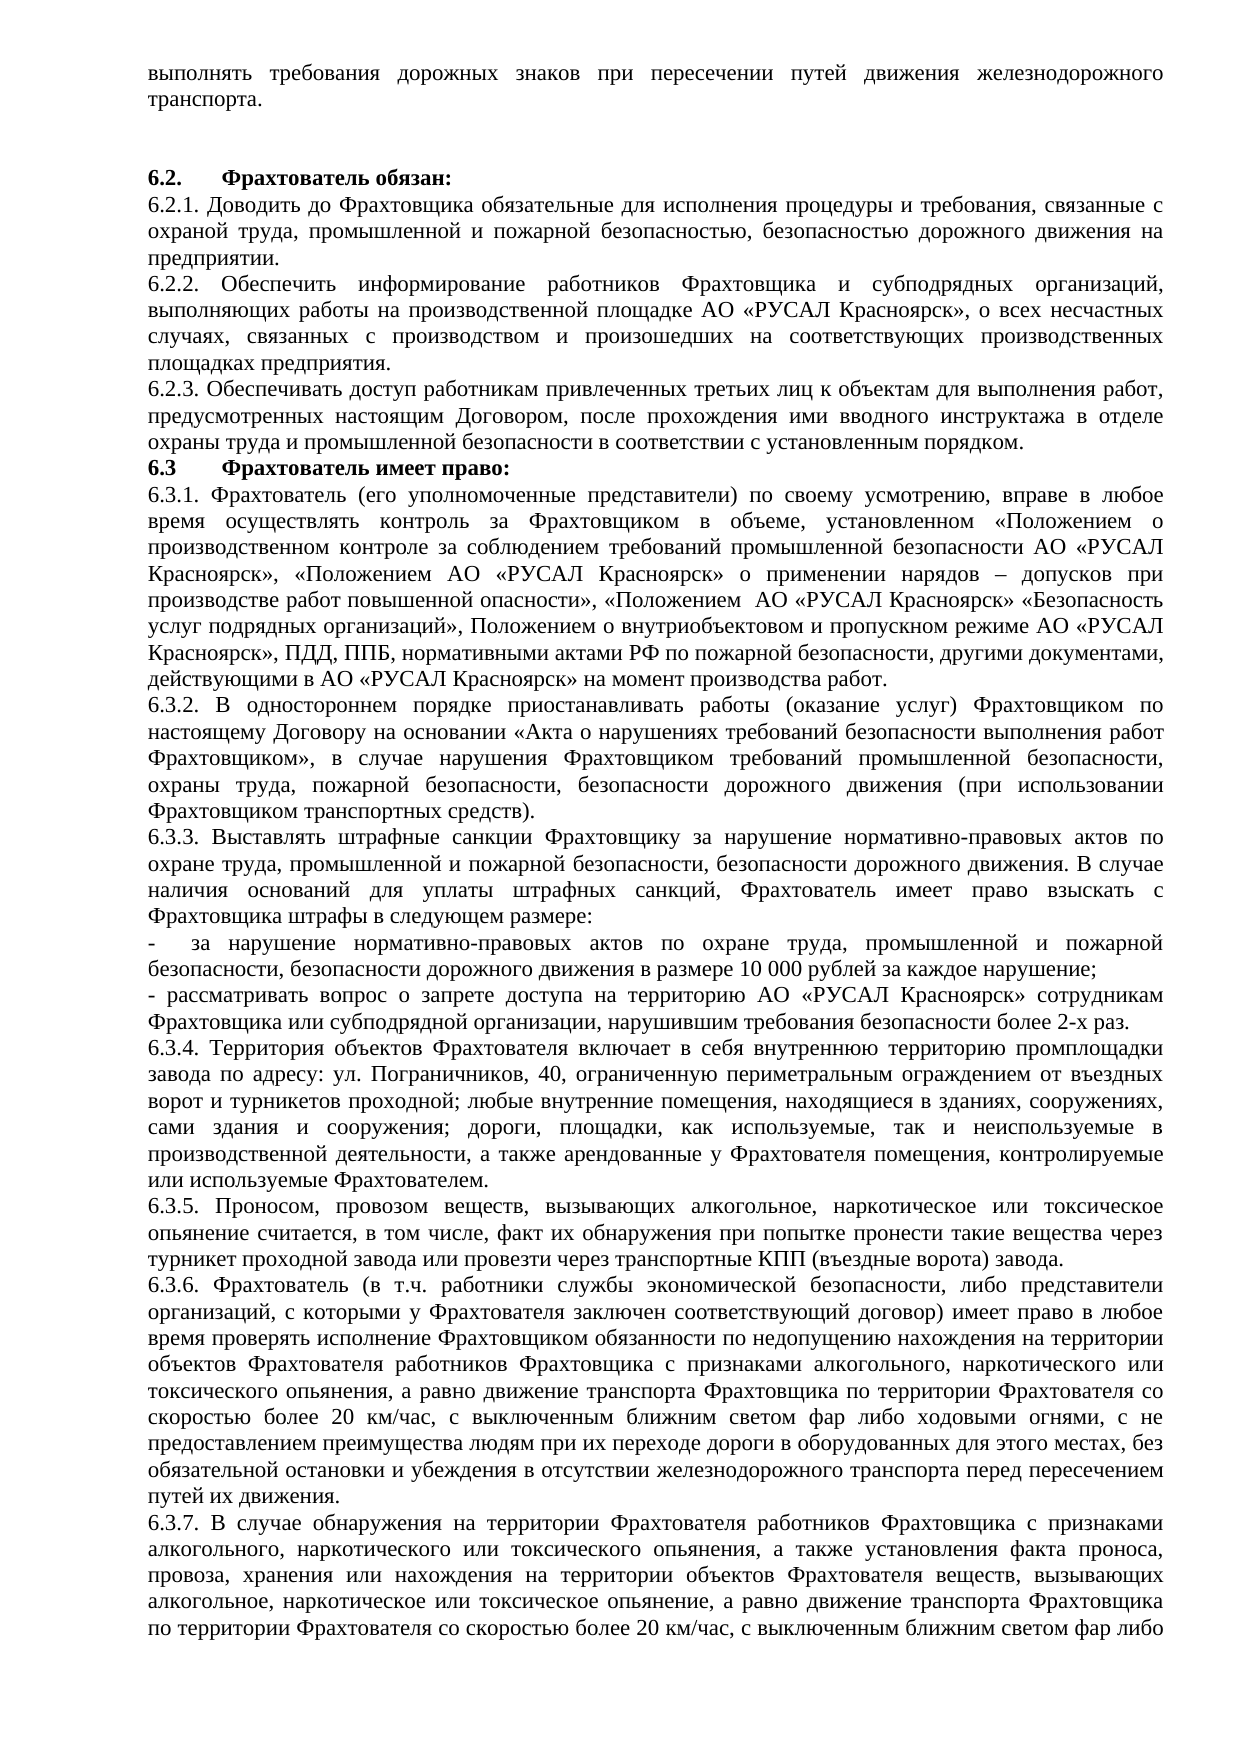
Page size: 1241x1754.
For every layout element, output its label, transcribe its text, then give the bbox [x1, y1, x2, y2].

text - рассматривать вопрос о запрете доступа на территорию АО «РУСАЛ Красноярск» сотрудникам Фрахтовщика или субподрядной организации, нарушившим требования безопасности более 2-х раз. [148, 981, 1165, 1034]
text 6.3.1. Фрахтователь (его уполномоченные представители) по своему усмотрению, вправе в любое время осуществлять контроль за Фрахтовщиком в объеме, установленном «Положением о производственном контроле за соблюдением требований промышленной безопасности АО «РУСАЛ Красноярск», «Положением АО «РУСАЛ Красноярск» о применении нарядов – допусков при производстве работ повышенной опасности», «Положением АО «РУСАЛ Красноярск» «Безопасность услуг подрядных организаций», Положением о внутриобъектовом и пропускном режиме АО «РУСАЛ Красноярск», ПДД, ППБ, нормативными актами РФ по пожарной безопасности, другими документами, действующими в АО «РУСАЛ Красноярск» на момент производства работ. [148, 481, 1165, 692]
text 6.3 Фрахтователь имеет право: [148, 454, 1165, 481]
text 6.2.3. Обеспечивать доступ работникам привлеченных третьих лиц к объектам для выполнения работ, предусмотренных настоящим Договором, после прохождения ими вводного инструктажа в отделе охраны труда и промышленной безопасности в соответствии с установленным порядком. [148, 375, 1165, 454]
text 6.2. Фрахтователь обязан: [148, 164, 1165, 191]
text 6.3.3. Выставлять штрафные санкции Фрахтовщику за нарушение нормативно-правовых актов по охране труда, промышленной и пожарной безопасности, безопасности дорожного движения. В случае наличия оснований для уплаты штрафных санкций, Фрахтователь имеет право взыскать с Фрахтовщика штрафы в следующем размере: [148, 823, 1165, 929]
text 6.2.2. Обеспечить информирование работников Фрахтовщика и субподрядных организаций, выполняющих работы на производственной площадке АО «РУСАЛ Красноярск», о всех несчастных случаях, связанных с производством и произошедших на соответствующих производственных площадках предприятия. [148, 270, 1165, 375]
text 6.2.1. Доводить до Фрахтовщика обязательные для исполнения процедуры и требования, связанные с охраной труда, промышленной и пожарной безопасностью, безопасностью дорожного движения на предприятии. [148, 191, 1165, 270]
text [148, 1508, 1165, 1640]
text 6.3.2. В одностороннем порядке приостанавливать работы (оказание услуг) Фрахтовщиком по настоящему Договору на основании «Акта о нарушениях требований безопасности выполнения работ Фрахтовщиком», в случае нарушения Фрахтовщиком требований промышленной безопасности, охраны труда, пожарной безопасности, безопасности дорожного движения (при использовании Фрахтовщиком транспортных средств). [148, 692, 1165, 823]
text 6.3.4. Территория объектов Фрахтователя включает в себя внутреннюю территорию промплощадки завода по адресу: ул. Пограничников, 40, ограниченную периметральным ограждением от въездных ворот и турникетов проходной; любые внутренние помещения, находящиеся в зданиях, сооружениях, сами здания и сооружения; дороги, площадки, как используемые, так и неиспользуемые в производственной деятельности, а также арендованные у Фрахтователя помещения, контролируемые или используемые Фрахтователем. [148, 1034, 1165, 1192]
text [148, 59, 1165, 112]
text 6.3.5. Проносом, провозом веществ, вызывающих алкогольное, наркотическое или токсическое опьянение считается, в том числе, факт их обнаружения при попытке пронести такие вещества через турникет проходной завода или провезти через транспортные КПП (въездные ворота) завода. [148, 1192, 1165, 1271]
text 6.3.6. Фрахтователь (в т.ч. работники службы экономической безопасности, либо представители организаций, с которыми у Фрахтователя заключен соответствующий договор) имеет право в любое время проверять исполнение Фрахтовщиком обязанности по недопущению нахождения на территории объектов Фрахтователя работников Фрахтовщика с признаками алкогольного, наркотического или токсического опьянения, а равно движение транспорта Фрахтовщика по территории Фрахтователя со скоростью более 20 км/час, с выключенным ближним светом фар либо ходовыми огнями, с не предоставлением преимущества людям при их переходе дороги в оборудованных для этого местах, без обязательной остановки и убеждения в отсутствии железнодорожного транспорта перед пересечением путей их движения. [148, 1271, 1165, 1508]
text - за нарушение нормативно-правовых актов по охране труда, промышленной и пожарной безопасности, безопасности дорожного движения в размере 10 000 рублей за каждое нарушение; [148, 929, 1165, 981]
